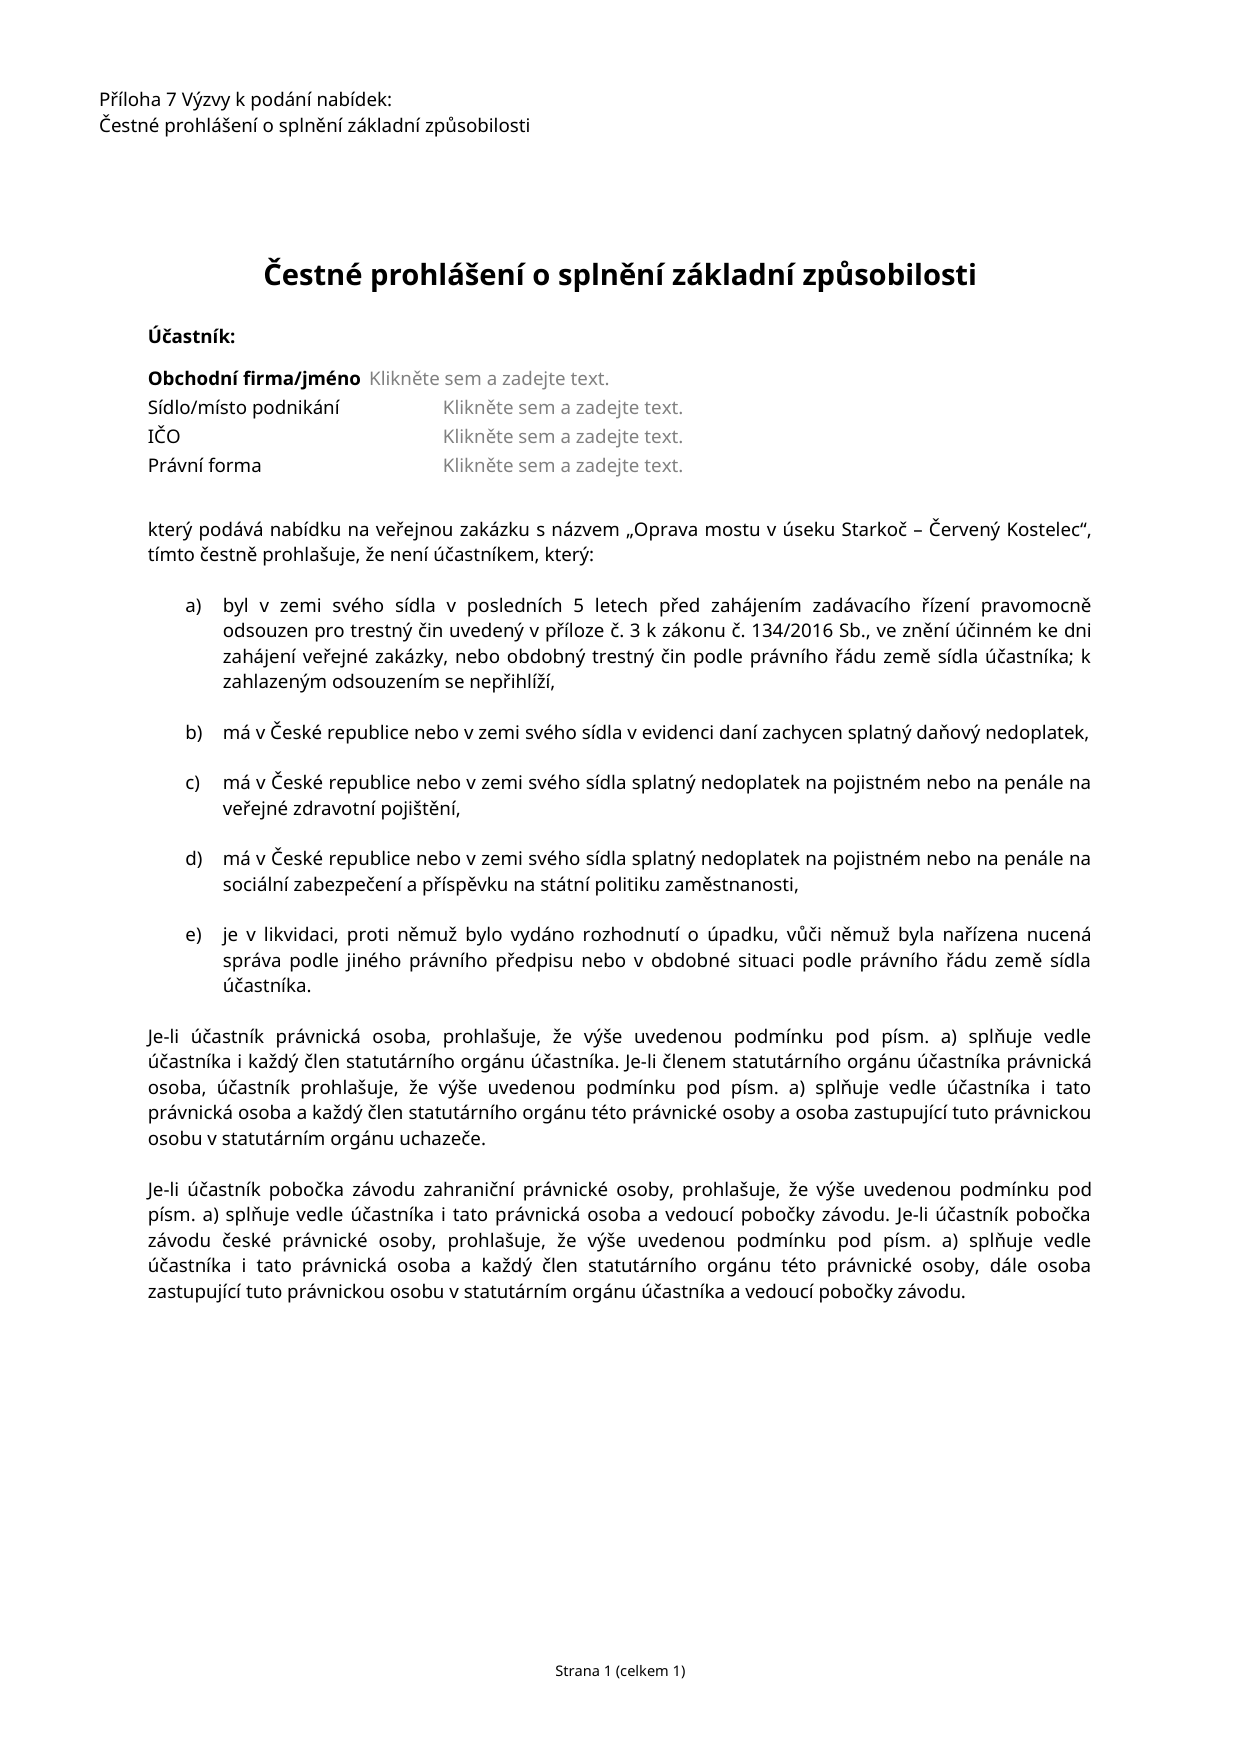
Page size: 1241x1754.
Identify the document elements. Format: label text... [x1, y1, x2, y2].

text který podává nabídku na veřejnou zakázku s názvem „Oprava mostu v úseku Starkoč – Červený Kostelec“, tímto čestně prohlašuje, že není účastníkem, který: [148, 516, 1093, 567]
list je v likvidaci, proti němuž bylo vydáno rozhodnutí o úpadku, vůči němuž byla nařízena nucená správa podle jiného právního předpisu nebo v obdobné situaci podle právního řádu země sídla účastníka. [185, 922, 1093, 998]
title Čestné prohlášení o splnění základní způsobilosti [148, 254, 1093, 293]
text Obchodní firma/jméno [148, 362, 1093, 391]
text Je-li účastník právnická osoba, prohlašuje, že výše uvedenou podmínku pod písm. a) splňuje vedle účastníka i každý člen statutárního orgánu účastníka. Je-li členem statutárního orgánu účastníka právnická osoba, účastník prohlašuje, že výše uvedenou podmínku pod písm. a) splňuje vedle účastníka i tato právnická osoba a každý člen statutárního orgánu této právnické osoby a osoba zastupující tuto právnickou osobu v statutárním orgánu uchazeče. [148, 1023, 1093, 1151]
text Účastník: [148, 318, 1093, 349]
list má v České republice nebo v zemi svého sídla v evidenci daní zachycen splatný daňový nedoplatek, [185, 719, 1093, 744]
list byl v zemi svého sídla v posledních 5 letech před zahájením zadávacího řízení pravomocně odsouzen pro trestný čin uvedený v příloze č. 3 k zákonu č. 134/2016 Sb., ve znění účinném ke dni zahájení veřejné zakázky, nebo obdobný trestný čin podle právního řádu země sídla účastníka; k zahlazeným odsouzením se nepřihlíží, [185, 592, 1093, 694]
text Sídlo/místo podnikání [148, 391, 1093, 420]
list má v České republice nebo v zemi svého sídla splatný nedoplatek na pojistném nebo na penále na veřejné zdravotní pojištění, [185, 769, 1093, 821]
text Je-li účastník pobočka závodu zahraniční právnické osoby, prohlašuje, že výše uvedenou podmínku pod písm. a) splňuje vedle účastníka i tato právnická osoba a vedoucí pobočky závodu. Je-li účastník pobočka závodu české právnické osoby, prohlašuje, že výše uvedenou podmínku pod písm. a) splňuje vedle účastníka i tato právnická osoba a každý člen statutárního orgánu této právnické osoby, dále osoba zastupující tuto právnickou osobu v statutárním orgánu účastníka a vedoucí pobočky závodu. [148, 1176, 1093, 1304]
text Právní forma [148, 449, 1093, 478]
text IČO [148, 420, 1093, 449]
list má v České republice nebo v zemi svého sídla splatný nedoplatek na pojistném nebo na penále na sociální zabezpečení a příspěvku na státní politiku zaměstnanosti, [185, 846, 1093, 897]
